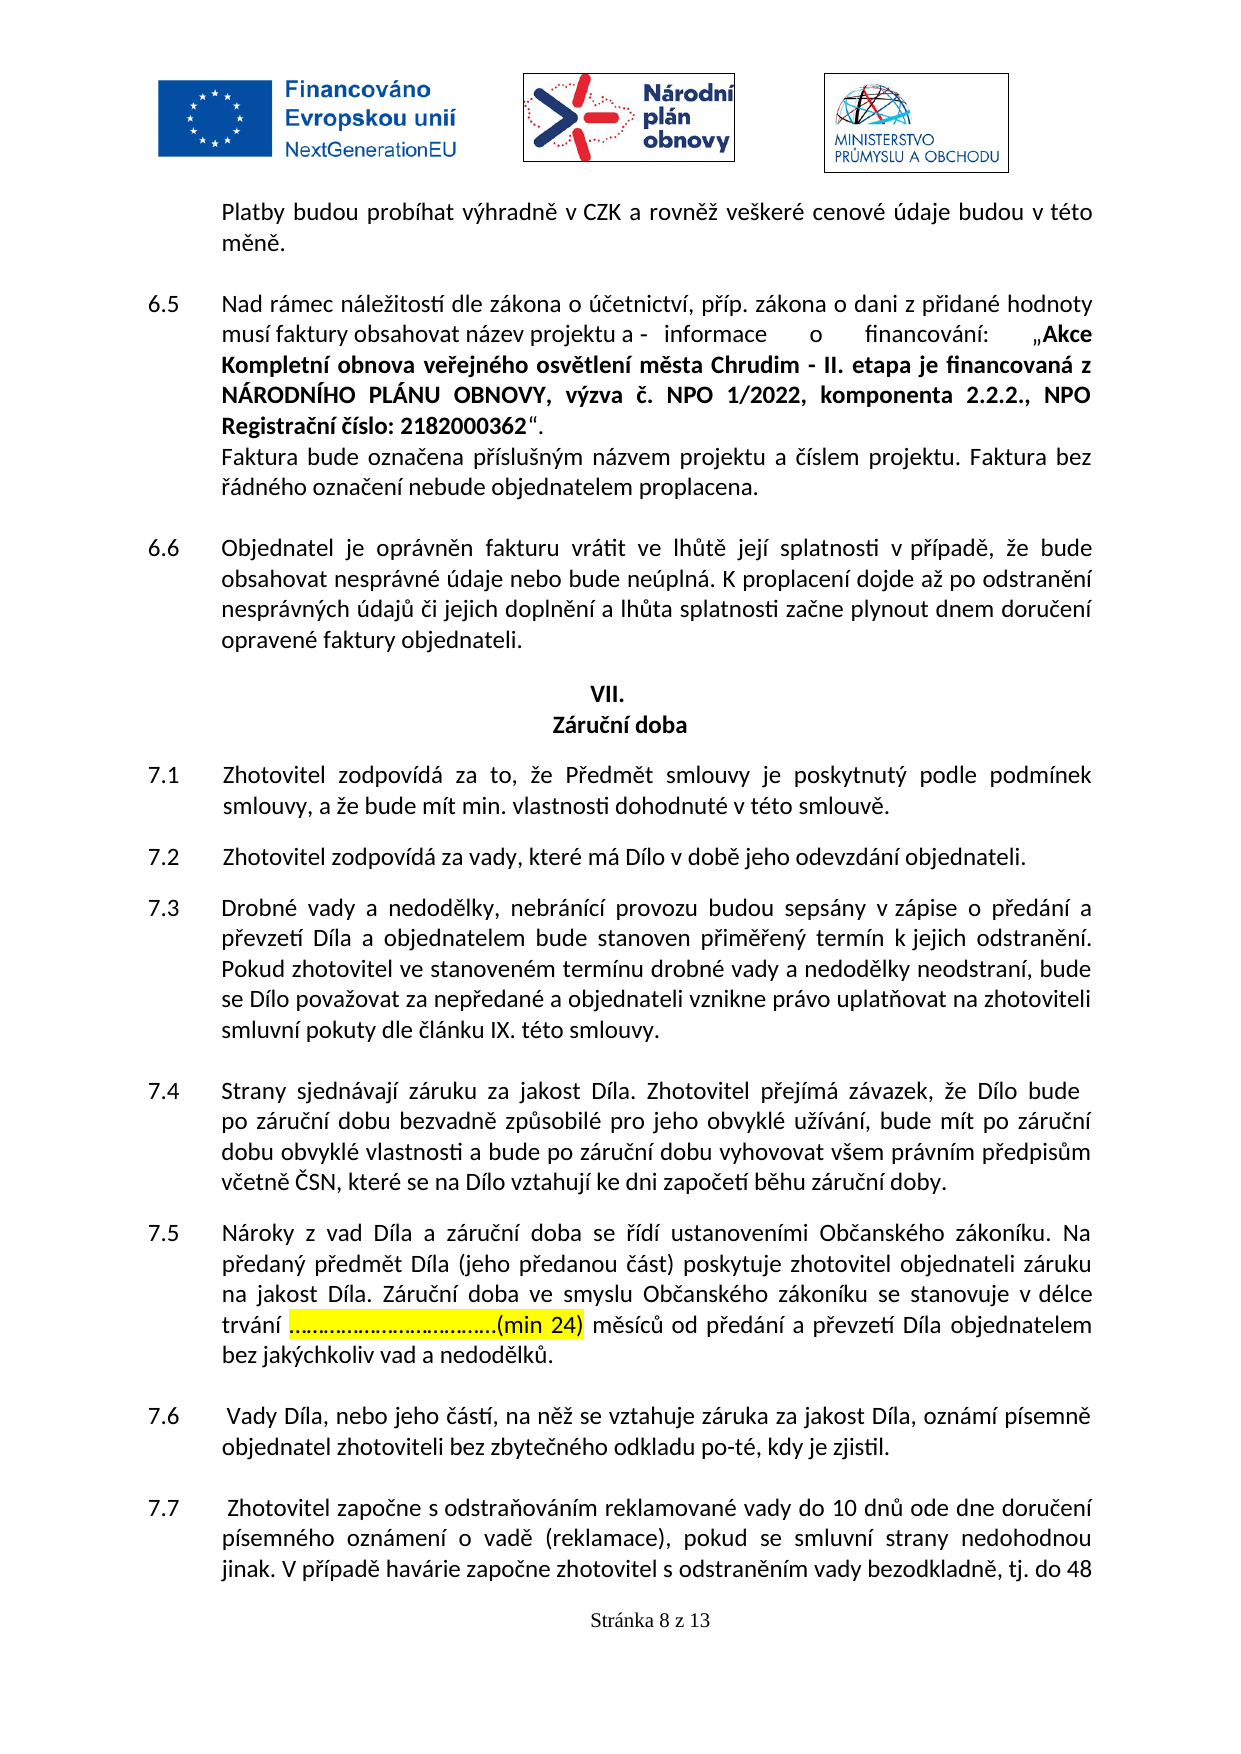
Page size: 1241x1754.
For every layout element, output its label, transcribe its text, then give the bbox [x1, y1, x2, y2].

list Vady Díla, nebo jeho částí, na něž se vztahuje záruka za jakost Díla, oznámí písemně objednatel zhotoviteli bez zbytečného odkladu po-té, kdy je zjistil. [148, 1401, 1092, 1462]
text 7.4 Strany sjednávají záruku za jakost Díla. Zhotovitel přejímá závazek, že Dílo bude po záruční dobu bezvadně způsobilé pro jeho obvyklé užívání, bude mít po záruční dobu obvyklé vlastnosti a bude po záruční dobu vyhovovat všem právním předpisům včetně ČSN, které se na Dílo vztahují ke dni započetí běhu záruční doby. [148, 1075, 1092, 1197]
text VII. [516, 678, 1092, 709]
text Záruční doba [148, 709, 1092, 739]
picture [825, 74, 1008, 172]
picture [524, 74, 734, 161]
text 7.5 Nároky z vad Díla a záruční doba se řídí ustanoveními Občanského zákoníku. Na předaný předmět Díla (jeho předanou část) poskytuje zhotovitel objednateli záruku na jakost Díla. Záruční doba ve smyslu Občanského zákoníku se stanovuje v délce trvání ………………………………(min 24) měsíců od předání a převzetí Díla objednatelem bez jakýchkoliv vad a nedodělků. [148, 1217, 1092, 1370]
text 7.3 Drobné vady a nedodělky, nebránící provozu budou sepsány v zápise o předání a převzetí Díla a objednatelem bude stanoven přiměřený termín k jejich odstranění. Pokud zhotovitel ve stanoveném termínu drobné vady a nedodělky neodstraní, bude se Dílo považovat za nepředané a objednateli vznikne právo uplatňovat na zhotoviteli smluvní pokuty dle článku IX. této smlouvy. [148, 892, 1092, 1044]
list Zhotovitel zodpovídá za vady, které má Dílo v době jeho odevzdání objednateli. [148, 841, 1092, 872]
picture [147, 73, 476, 162]
text 6.6 Objednatel je oprávněn fakturu vrátit ve lhůtě její splatnosti v případě, že bude obsahovat nesprávné údaje nebo bude neúplná. K proplacení dojde až po odstranění nesprávných údajů či jejich doplnění a lhůta splatnosti začne plynout dnem doručení opravené faktury objednateli. [148, 532, 1092, 654]
text 7.1 Zhotovitel zodpovídá za to, že Předmět smlouvy je poskytnutý podle podmínek smlouvy, a že bude mít min. vlastnosti dohodnuté v této smlouvě. [148, 760, 1092, 821]
text Faktura bude označena příslušným názvem projektu a číslem projektu. Faktura bez řádného označení nebude objednatelem proplacena. [221, 441, 1092, 502]
text Platby budou probíhat výhradně v CZK a rovněž veškeré cenové údaje budou v této měně. [221, 196, 1092, 257]
text 6.5 Nad rámec náležitostí dle zákona o účetnictví, příp. zákona o dani z přidané hodnoty musí faktury obsahovat název projektu a ‐ informace o financování: „Akce Kompletní obnova veřejného osvětlení města Chrudim - II. etapa je financovaná z NÁRODNÍHO PLÁNU OBNOVY, výzva č. NPO 1/2022, komponenta 2.2.2., NPO Registrační číslo: 2182000362“. [148, 288, 1092, 441]
